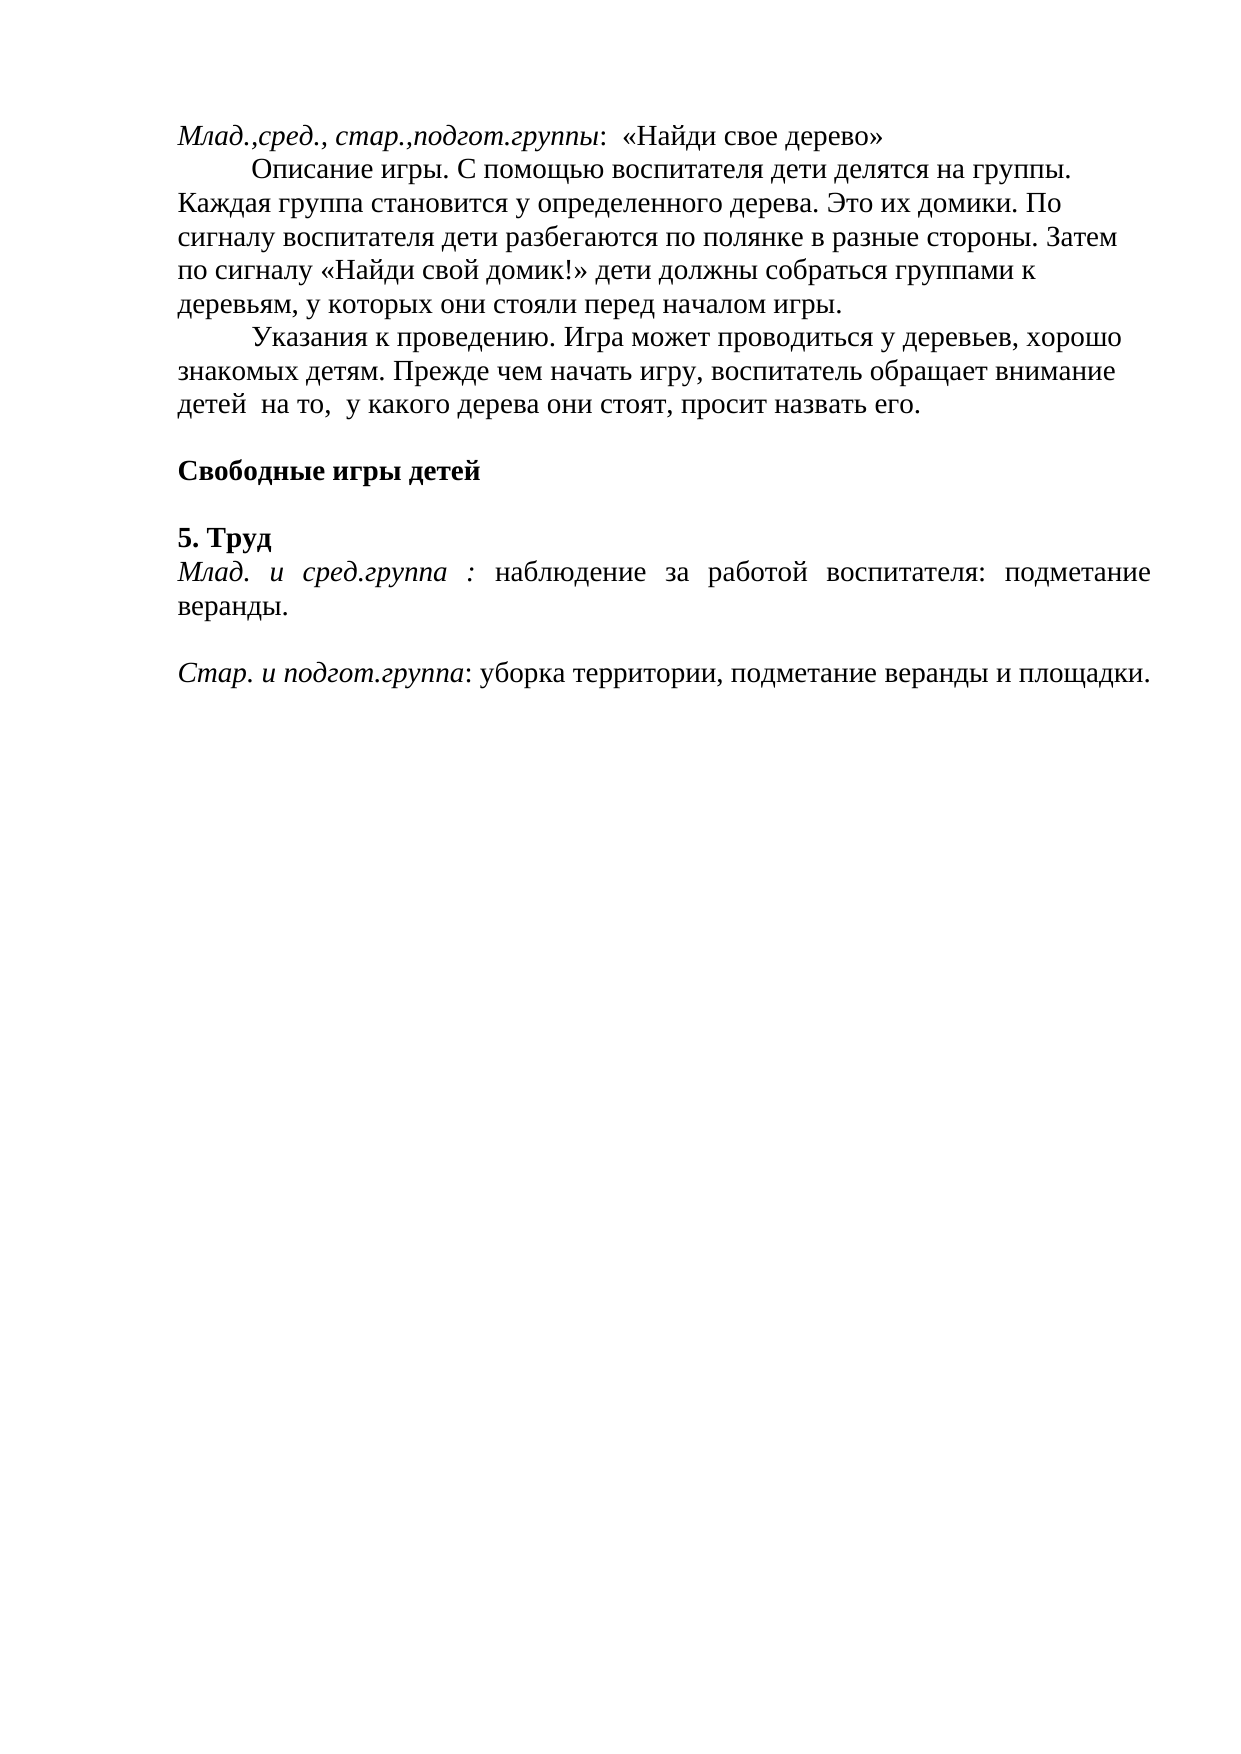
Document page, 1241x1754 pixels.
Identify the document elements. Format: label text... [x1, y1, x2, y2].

text Млад. и сред.группа : наблюдение за работой воспитателя: подметание веранды. [177, 554, 1152, 621]
text Свободные игры детей [177, 453, 1152, 487]
text Описание игры. С помощью воспитателя дети делятся на группы. Каждая группа становится у определенного дерева. Это их домики. По сигналу воспитателя дети разбегаются по полянке в разные стороны. Затем по сигналу «Найди свой домик!» дети должны собраться группами к деревьям, у которых они стояли перед началом игры. [177, 152, 1152, 319]
text Млад.,сред., стар.,подгот.группы: «Найди свое дерево» [177, 118, 1152, 152]
text Указания к проведению. Игра может проводиться у деревьев, хорошо знакомых детям. Прежде чем начать игру, воспитатель обращает внимание детей на то, у какого дерева они стоят, просит назвать его. [177, 319, 1152, 420]
text 5. Труд [177, 521, 1152, 554]
text Стар. и подгот.группа: уборка территории, подметание веранды и площадки. [177, 655, 1152, 688]
